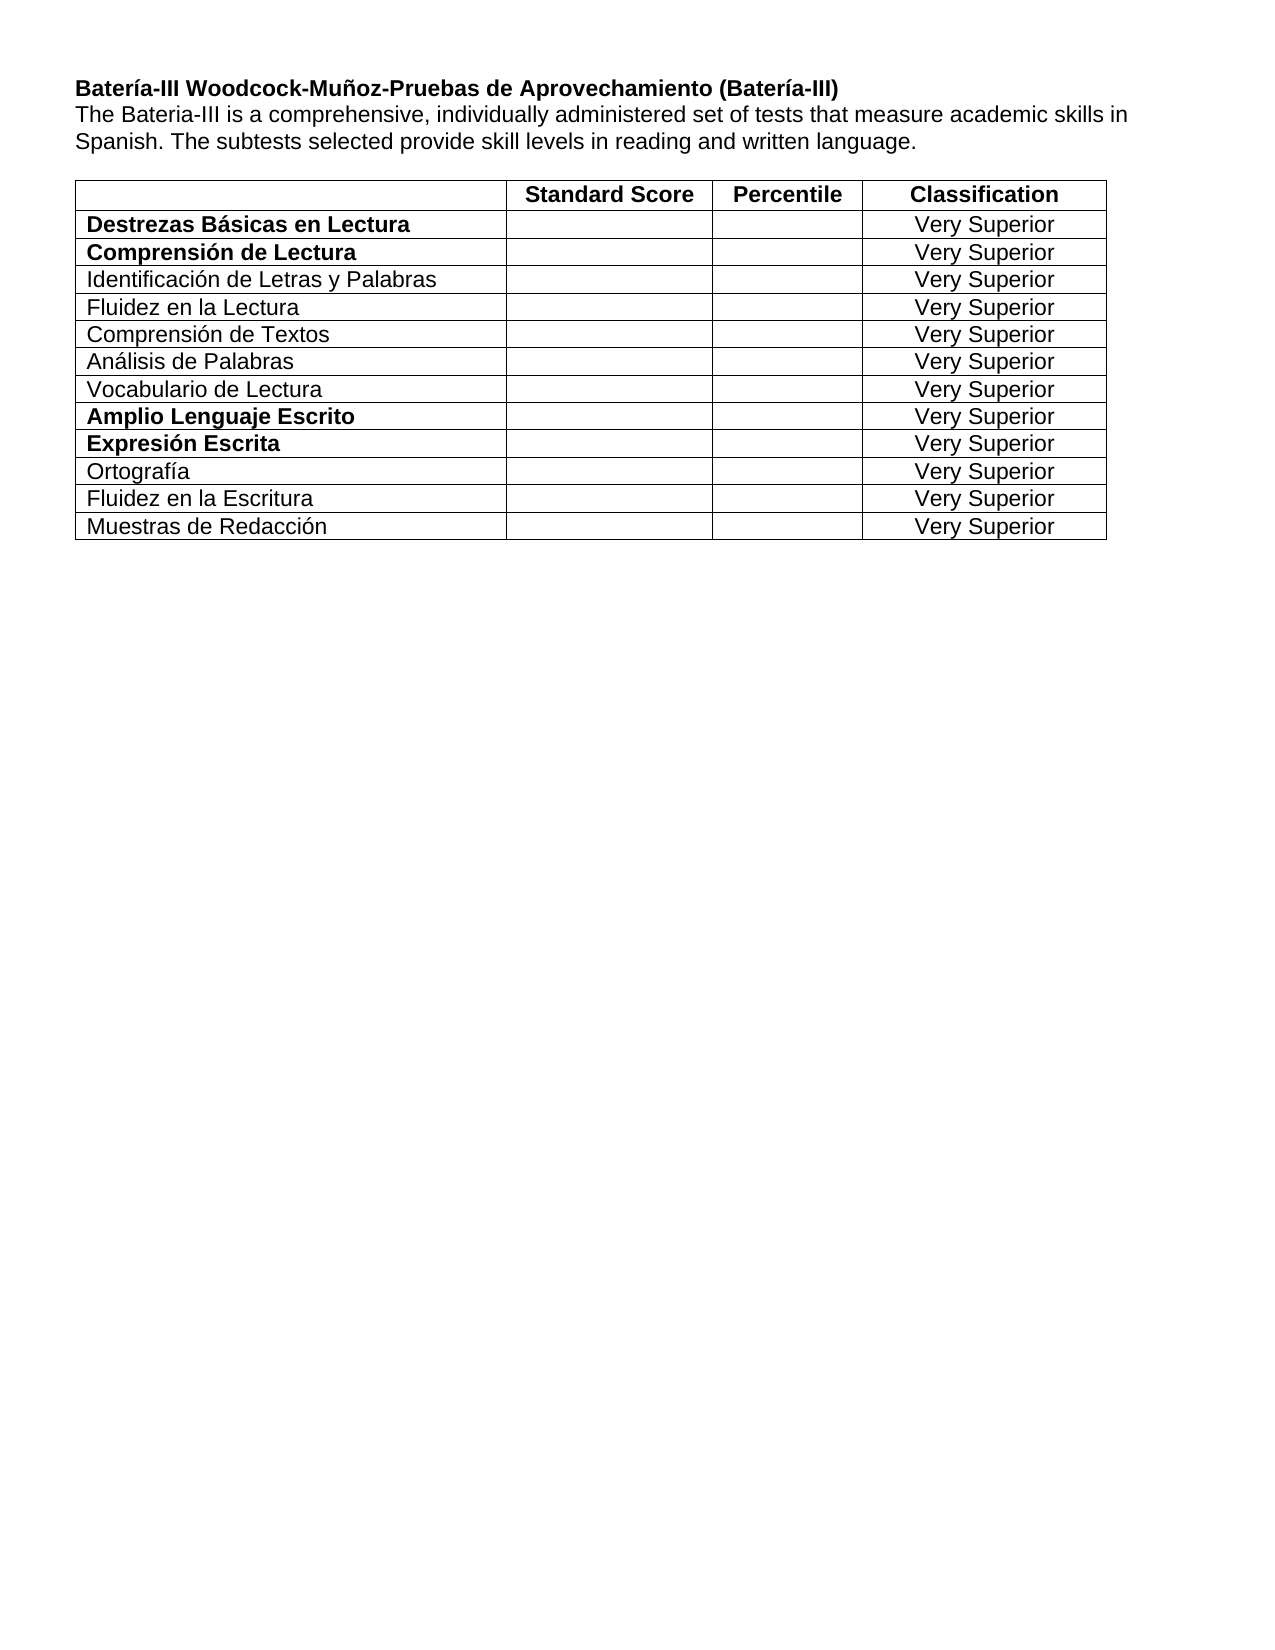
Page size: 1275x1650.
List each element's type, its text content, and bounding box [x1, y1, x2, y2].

table_cell Identificación de Letras y Palabras [76, 266, 506, 292]
table_cell Vocabulario de Lectura [76, 376, 506, 402]
table_cell Fluidez en la Escritura [76, 485, 506, 512]
table_cell [507, 430, 712, 457]
table_cell [863, 430, 1106, 457]
table_cell [863, 321, 1106, 347]
text The Bateria-III is a comprehensive, individually administered set of tests that measure academic skills in Spanish. The subtests selected provide skill levels in reading and written language. [75, 101, 1200, 154]
table_cell [863, 513, 1106, 539]
table_cell [507, 458, 712, 484]
table_cell [507, 266, 712, 292]
table_cell Ortografía [76, 458, 506, 484]
table_cell [863, 458, 1106, 484]
table_cell [713, 376, 862, 402]
table_cell [863, 266, 1106, 292]
table_cell [713, 211, 862, 238]
table_cell [863, 376, 1106, 402]
table_cell [507, 348, 712, 374]
table_cell [713, 403, 862, 429]
table_cell [507, 513, 712, 539]
text Batería-III Woodcock-Muñoz-Pruebas de Aprovechamiento (Batería-III) [75, 75, 1200, 101]
table_cell Muestras de Redacción [76, 513, 506, 539]
table_cell Análisis de Palabras [76, 348, 506, 374]
table_cell [713, 266, 862, 292]
table_cell [713, 513, 862, 539]
table_cell [507, 294, 712, 320]
table_cell [713, 485, 862, 512]
table_cell [863, 403, 1106, 429]
table_cell [863, 239, 1106, 265]
table_cell [507, 239, 712, 265]
table_cell [863, 211, 1106, 238]
table_cell [507, 485, 712, 512]
table_cell [507, 321, 712, 347]
table_header Standard Score [507, 181, 712, 210]
table_cell Expresión Escrita [76, 430, 506, 457]
table_header Classification [863, 181, 1106, 210]
table_cell [863, 294, 1106, 320]
table_cell Destrezas Básicas en Lectura [76, 211, 506, 238]
table_cell [863, 348, 1106, 374]
table_cell [713, 348, 862, 374]
table_cell [713, 430, 862, 457]
table_cell Fluidez en la Lectura [76, 294, 506, 320]
table_cell [713, 458, 862, 484]
table_cell Comprensión de Lectura [76, 239, 506, 265]
table_cell [713, 239, 862, 265]
table_cell [507, 403, 712, 429]
table_cell [507, 376, 712, 402]
table_header [76, 181, 506, 210]
table_cell [863, 485, 1106, 512]
table_cell Amplio Lenguaje Escrito [76, 403, 506, 429]
table_cell [507, 211, 712, 238]
table_cell Comprensión de Textos [76, 321, 506, 347]
table_cell [713, 321, 862, 347]
table_header Percentile [713, 181, 862, 210]
table_cell [713, 294, 862, 320]
